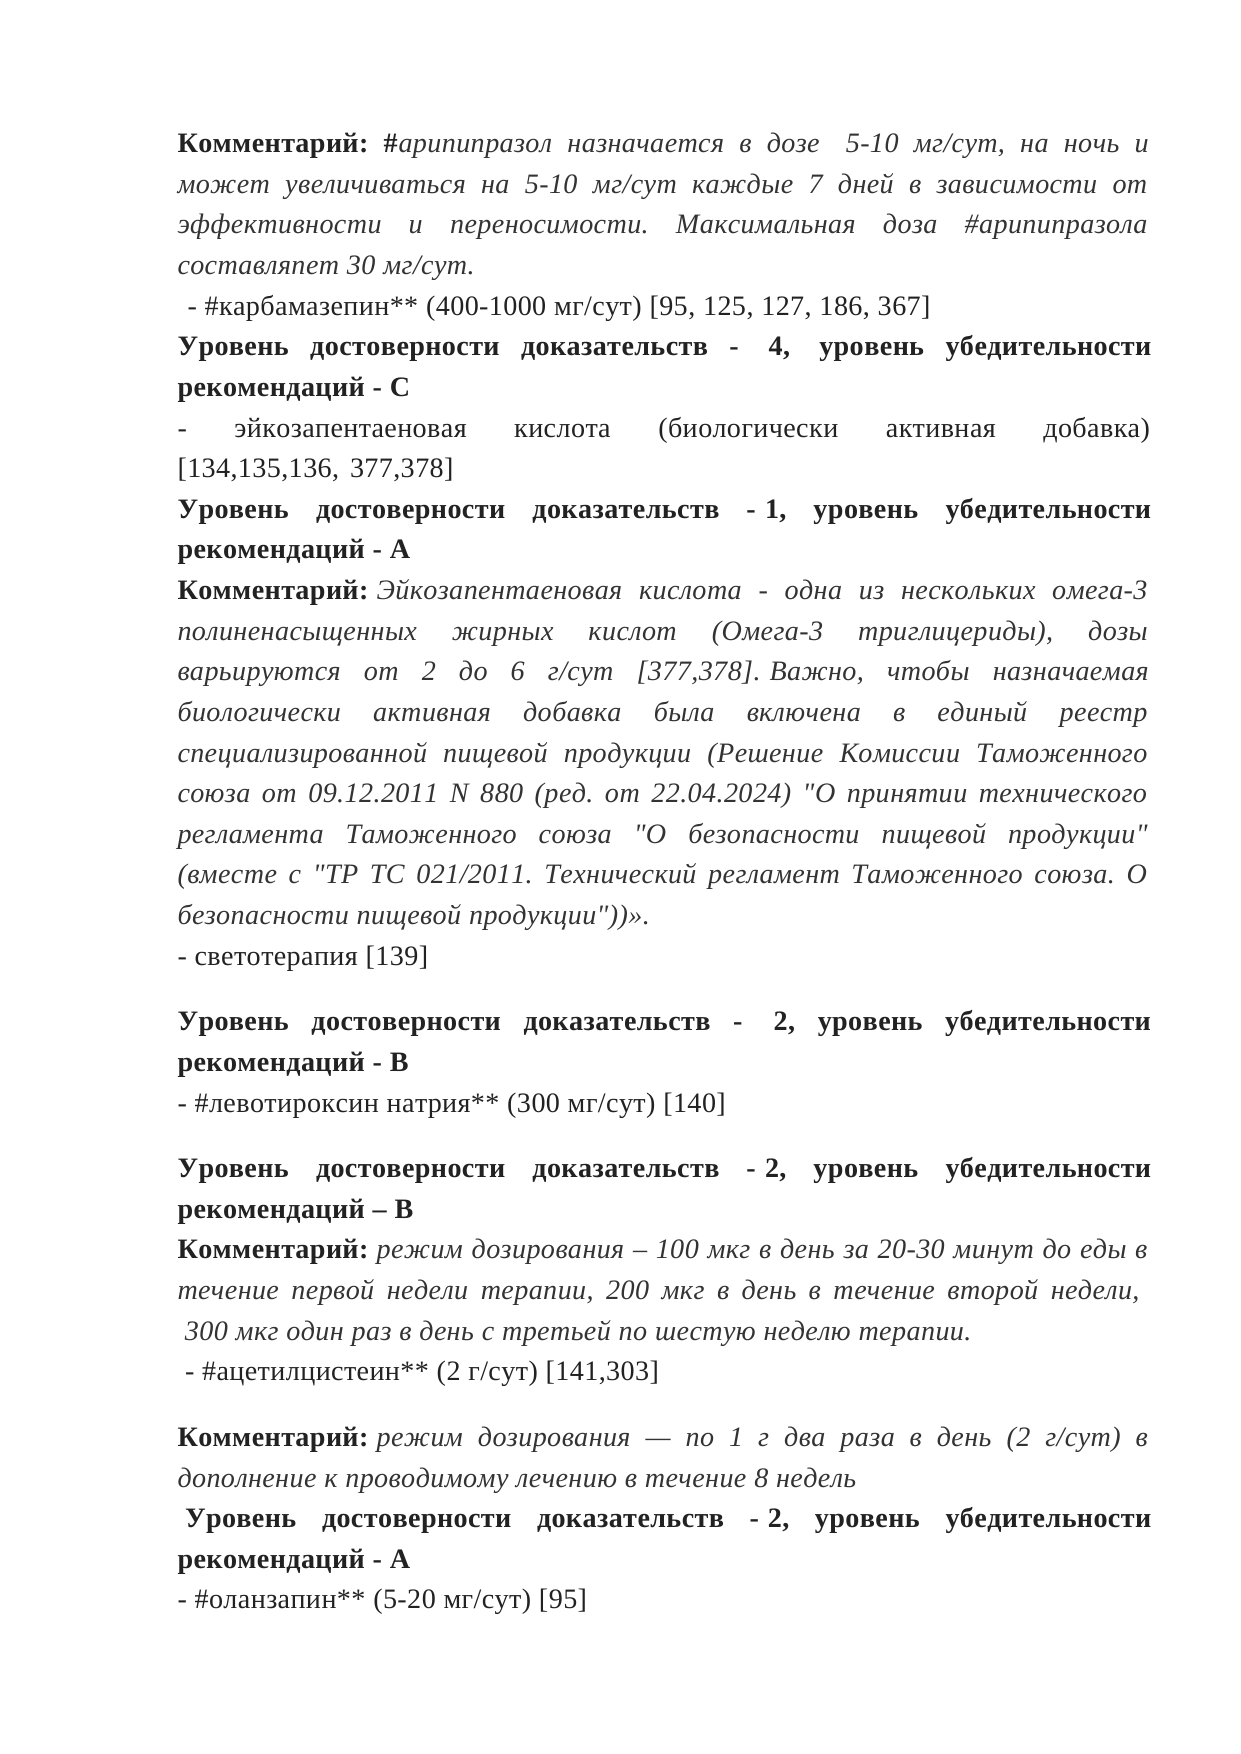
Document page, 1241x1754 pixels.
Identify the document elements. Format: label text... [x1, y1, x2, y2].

text Уровень достоверности доказательств - 2, уровень убедительности рекомендаций - В [177, 996, 1152, 1077]
text Комментарий: режим дозирования — по 1 г два раза в день (2 г/сут) в дополнение к проводимому лечению в течение 8 недель [177, 1412, 1152, 1493]
text - #левотироксин натрия** (300 мг/сут) [140] [177, 1077, 1152, 1118]
text Уровень достоверности доказательств - 1, уровень убедительности рекомендаций - А [177, 484, 1152, 565]
text - светотерапия [139] [177, 931, 1152, 971]
text Комментарий: #арипипразол назначается в дозе 5-10 мг/сут, на ночь и может увеличиваться на 5-10 мг/сут каждые 7 дней в зависимости от эффективности и переносимости. Максимальная доза #арипипразола составляпет 30 мг/сут. [177, 118, 1152, 281]
text Комментарий: режим дозирования – 100 мкг в день за 20-30 минут до еды в течение первой недели терапии, 200 мкг в день в течение второй недели, 300 мкг один раз в день с третьей по шестую неделю терапии. [177, 1224, 1152, 1346]
text Комментарий: Эйкозапентаеновая кислота - одна из нескольких омега-3 полиненасыщенных жирных кислот (Омега-3 триглицериды), дозы варьируются от 2 до 6 г/сут [377,378]. Важно, чтобы назначаемая биологически активная добавка была включена в единый реестр специализированной пищевой продукции (Решение Комиссии Таможенного союза от 09.12.2011 N 880 (ред. от 22.04.2024) "О принятии технического регламента Таможенного союза "О безопасности пищевой продукции" (вместе с "ТР ТС 021/2011. Технический регламент Таможенного союза. О безопасности пищевой продукции"))». [177, 565, 1152, 931]
text - #оланзапин** (5-20 мг/сут) [95] [177, 1574, 1152, 1615]
text Уровень достоверности доказательств - 2, уровень убедительности рекомендаций – В [177, 1143, 1152, 1224]
text - эйкозапентаеновая кислота (биологически активная добавка) [134,135,136, 377,378] [177, 402, 1152, 484]
text - #карбамазепин** (400-1000 мг/сут) [95, 125, 127, 186, 367] [177, 281, 1152, 321]
text Уровень достоверности доказательств - 4, уровень убедительности рекомендаций - С [177, 321, 1152, 402]
text - #ацетилцистеин** (2 г/сут) [141,303] [177, 1346, 1152, 1387]
text Уровень достоверности доказательств - 2, уровень убедительности рекомендаций - А [177, 1493, 1152, 1574]
